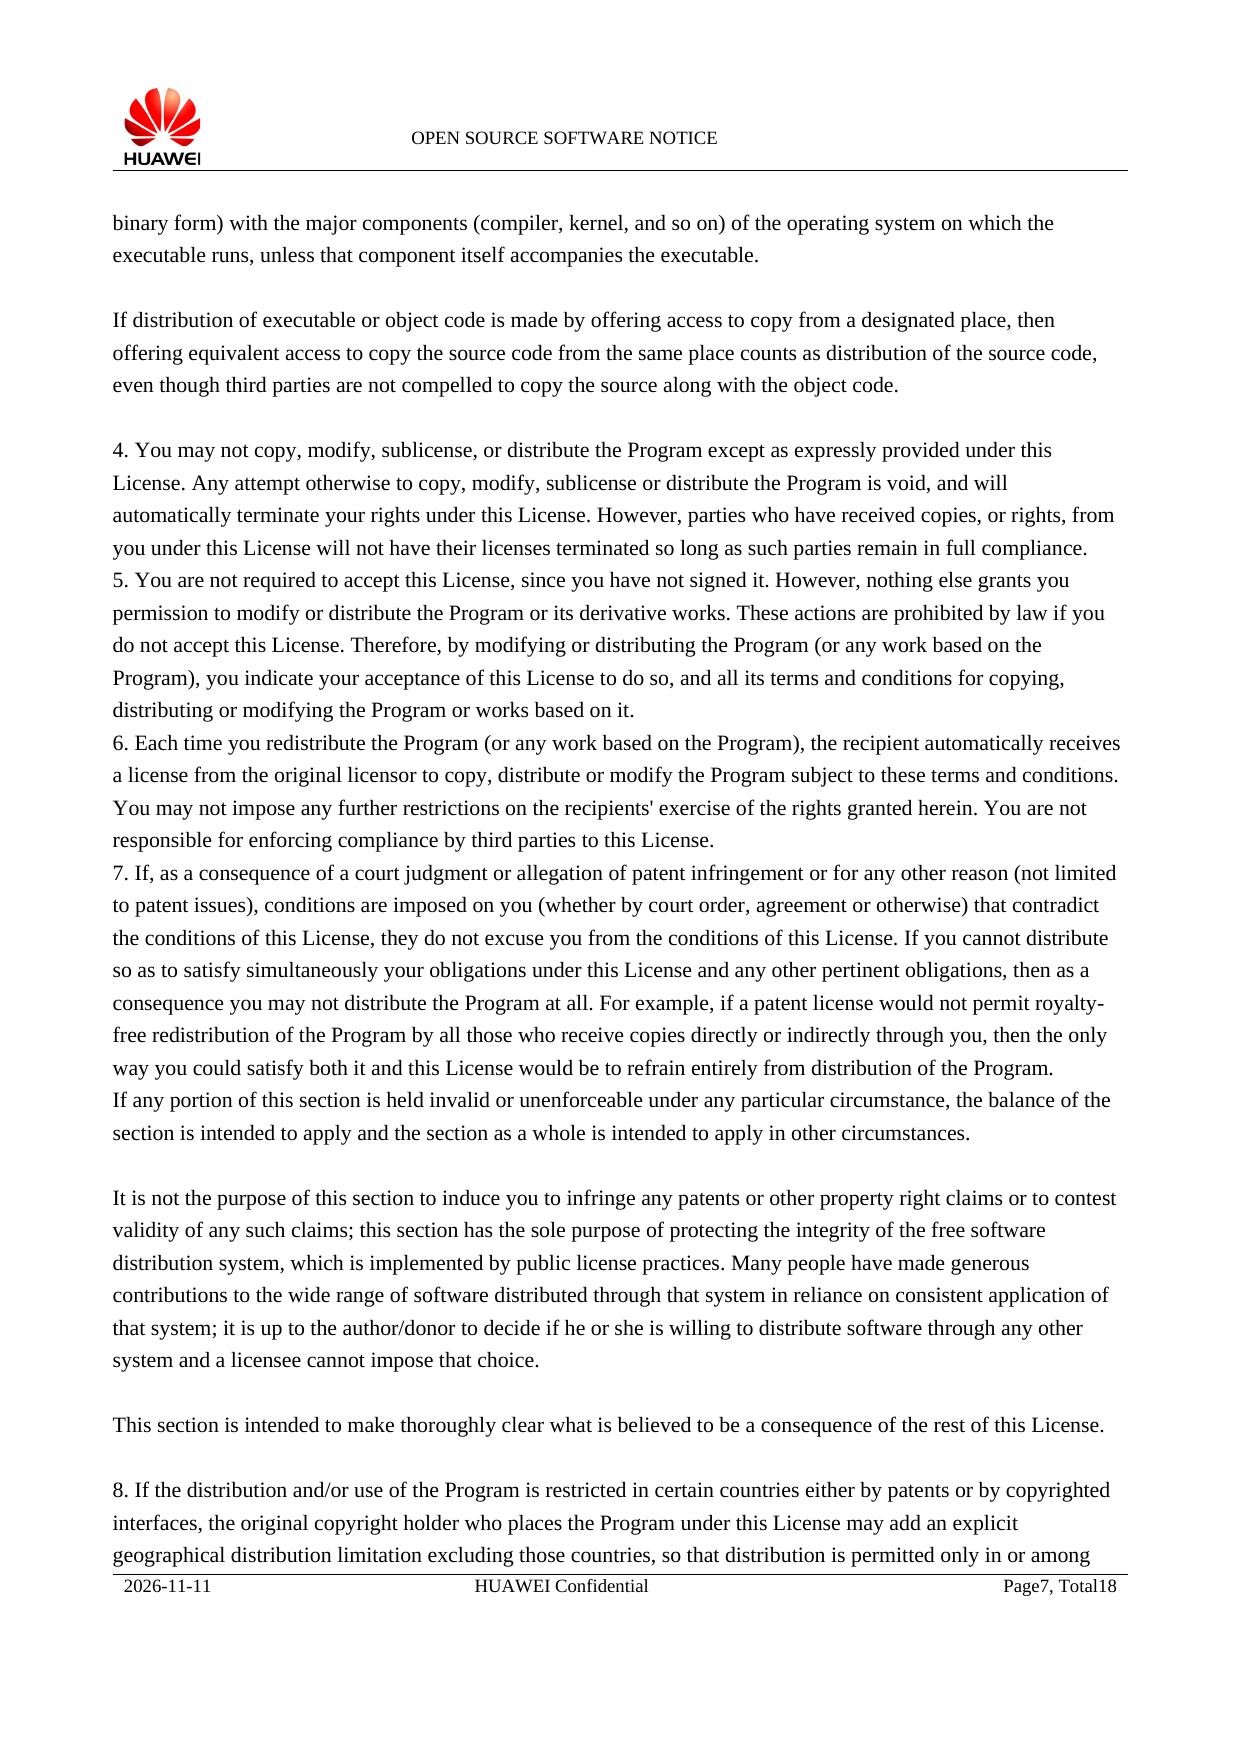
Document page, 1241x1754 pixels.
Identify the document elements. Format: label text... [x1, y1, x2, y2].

picture [124, 88, 201, 165]
